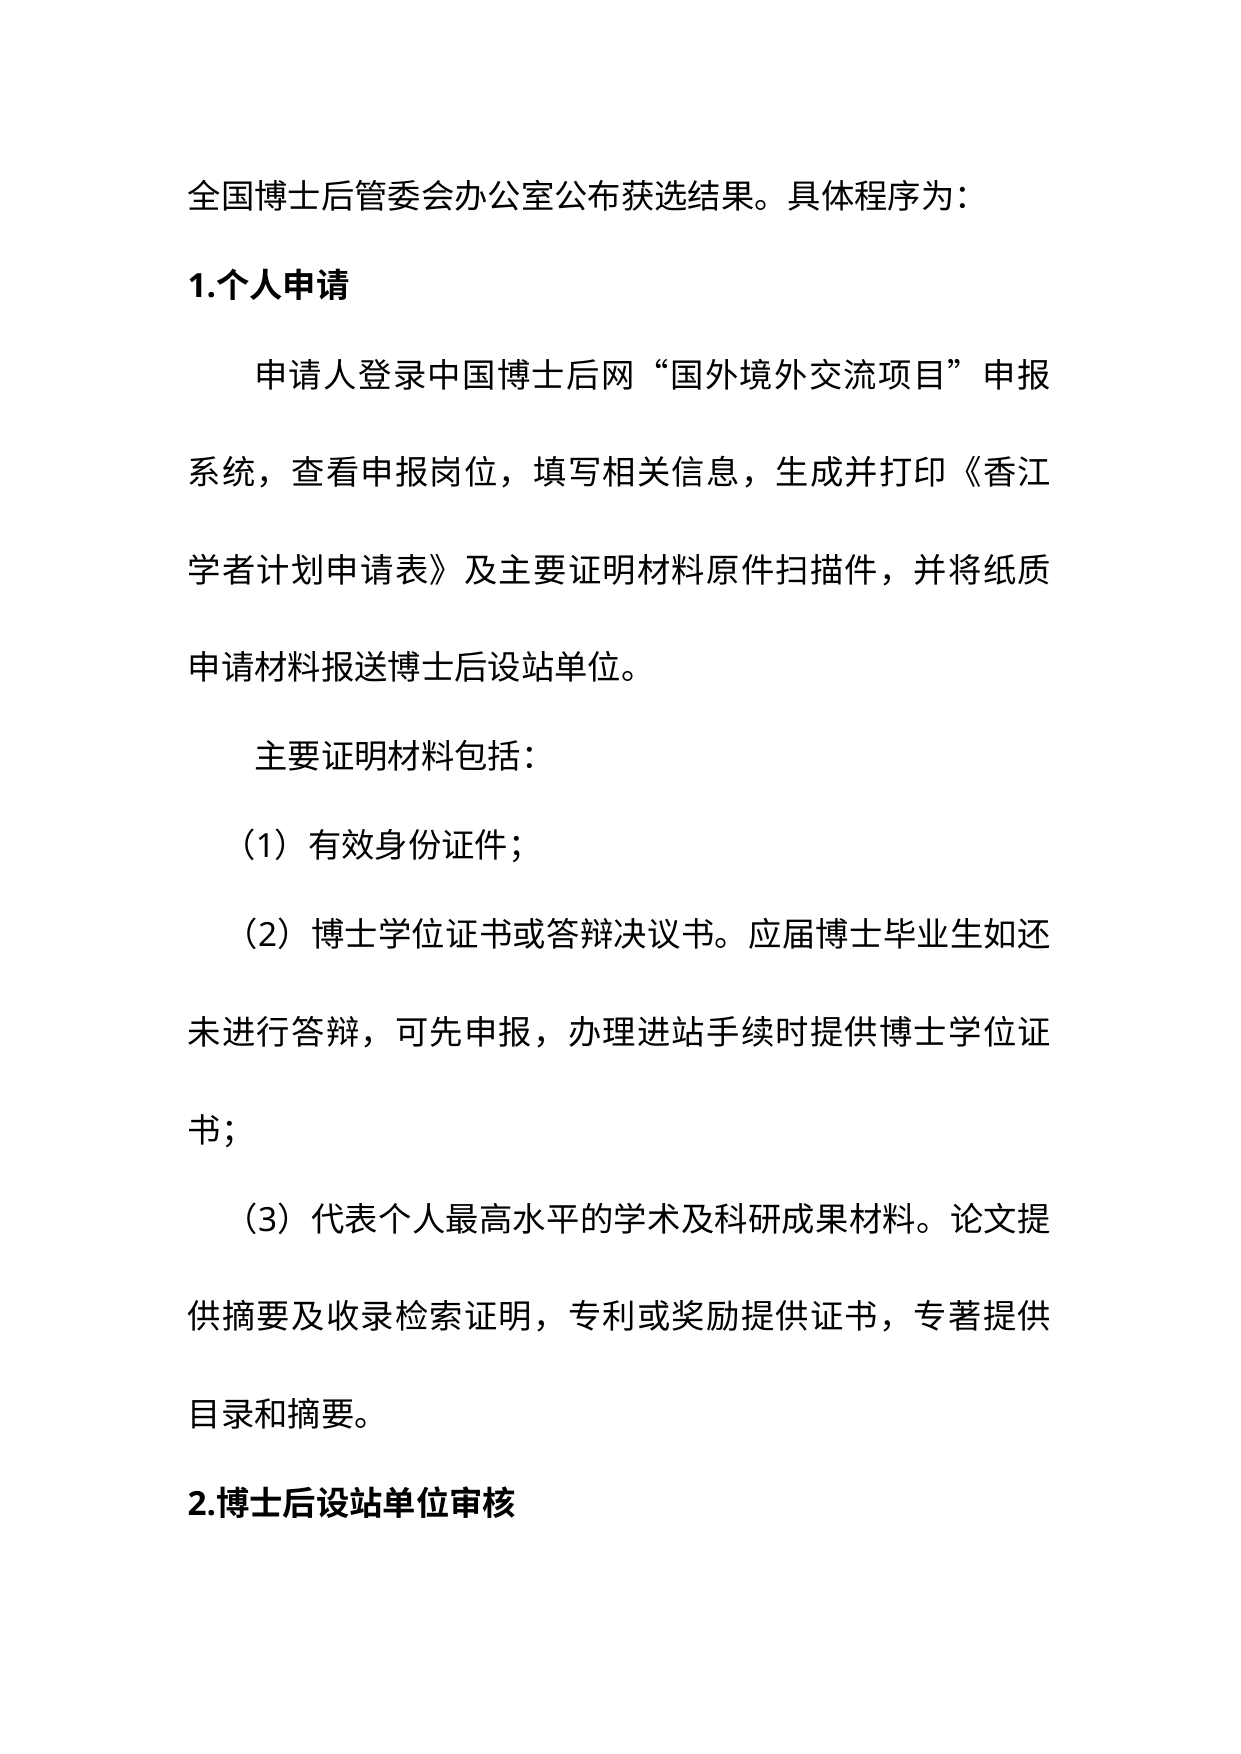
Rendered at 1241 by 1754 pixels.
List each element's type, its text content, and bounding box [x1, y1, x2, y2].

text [187, 162, 1053, 227]
text 主要证明材料包括： [187, 722, 1053, 787]
text 1.个人申请 [187, 251, 1053, 316]
text （1）有效身份证件； [187, 811, 1053, 876]
text （3）代表个人最高水平的学术及科研成果材料。论文提供摘要及收录检索证明，专利或奖励提供证书，专著提供目录和摘要。 [187, 1184, 1053, 1444]
text 2.博士后设站单位审核 [187, 1468, 1053, 1533]
text （2）博士学位证书或答辩决议书。应届博士毕业生如还未进行答辩，可先申报，办理进站手续时提供博士学位证书； [187, 900, 1053, 1160]
text 申请人登录中国博士后网“国外境外交流项目”申报系统，查看申报岗位，填写相关信息，生成并打印《香江学者计划申请表》及主要证明材料原件扫描件，并将纸质申请材料报送博士后设站单位。 [187, 340, 1053, 698]
